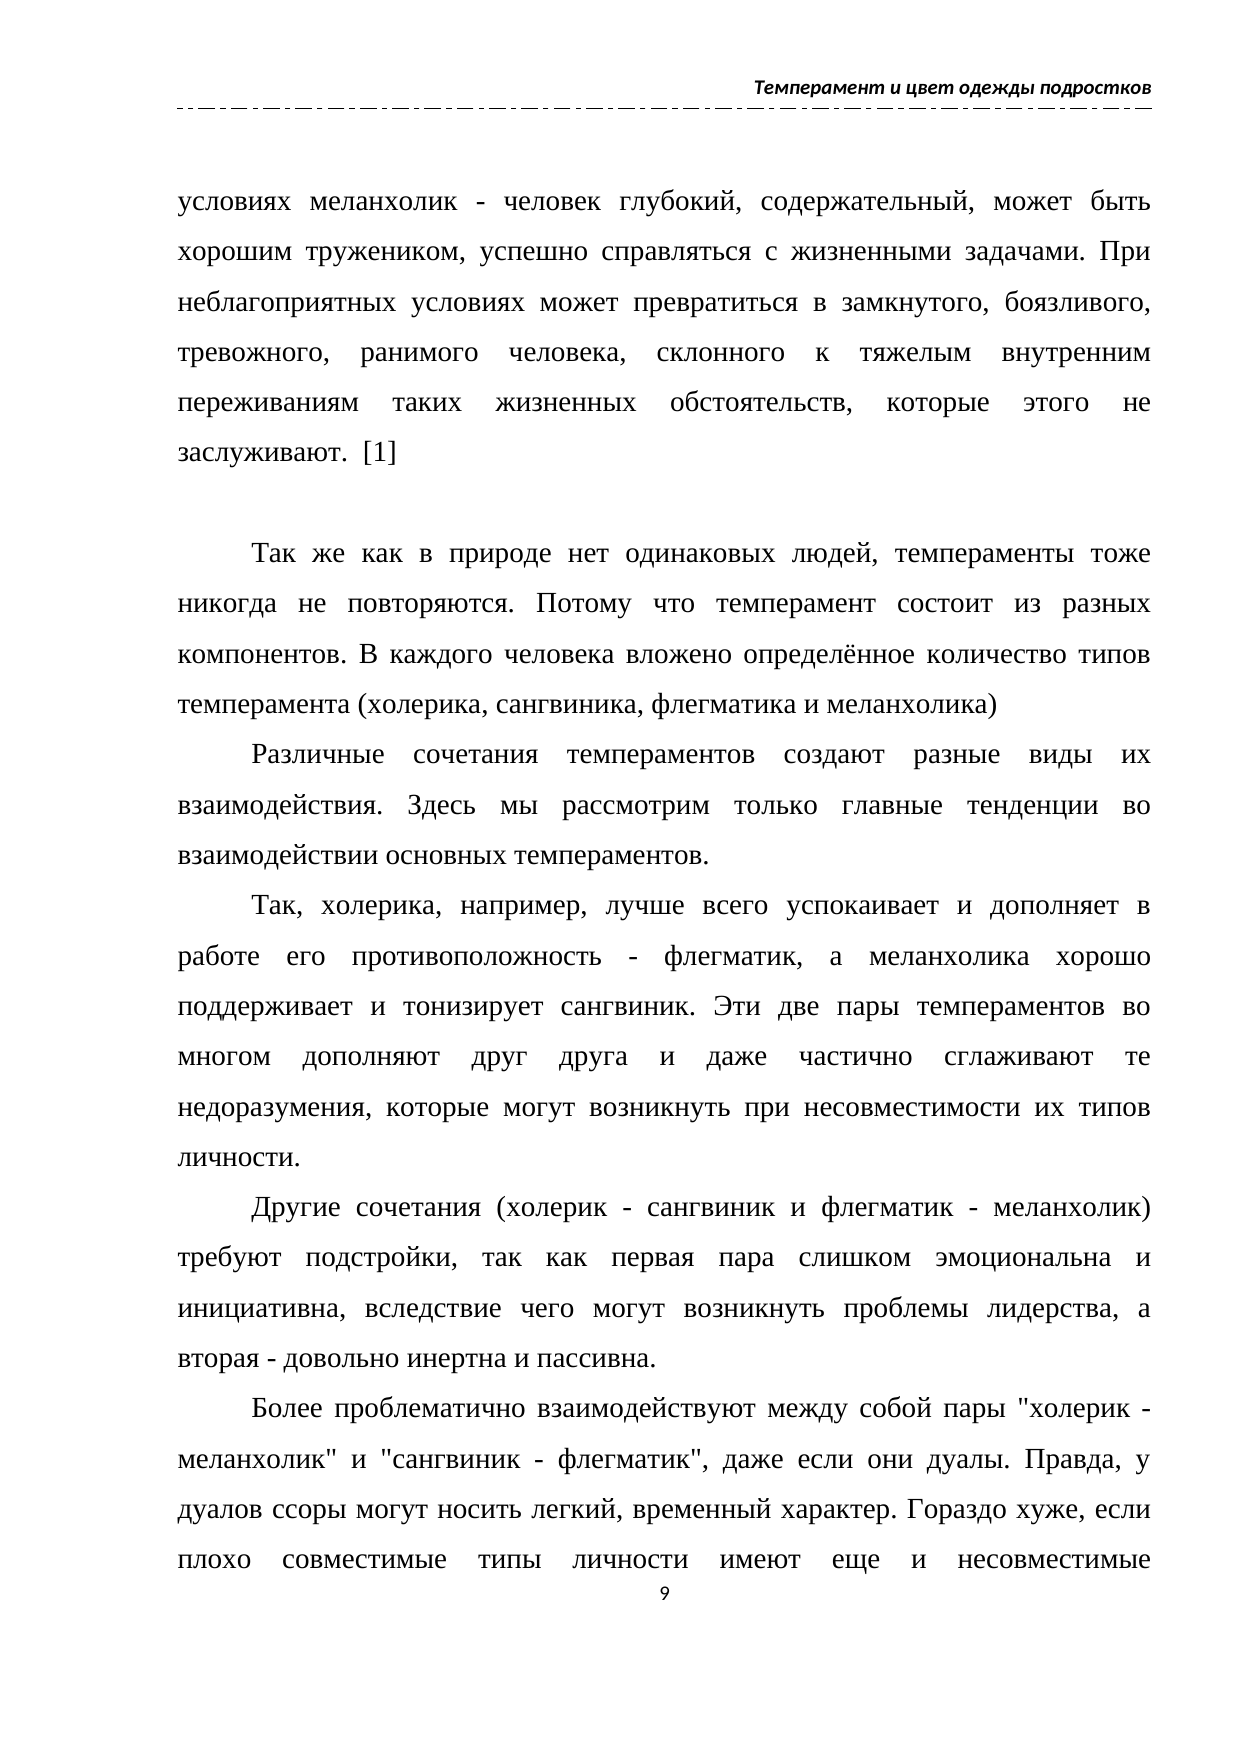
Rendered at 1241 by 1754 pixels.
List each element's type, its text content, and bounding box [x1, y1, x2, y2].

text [177, 183, 1152, 468]
text Различные сочетания темпераментов создают разные виды их взаимодействия. Здесь мы рассмотрим только главные тенденции во взаимодействии основных темпераментов. [177, 736, 1152, 871]
text Так же как в природе нет одинаковых людей, темпераменты тоже никогда не повторяются. Потому что темперамент состоит из разных компонентов. В каждого человека вложено определённое количество типов темперамента (холерика, сангвиника, флегматика и меланхолика) [177, 535, 1152, 720]
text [177, 1391, 1152, 1575]
text Другие сочетания (холерик - сангвиник и флегматик - меланхолик) требуют подстройки, так как первая пара слишком эмоциональна и инициативна, вследствие чего могут возникнуть проблемы лидерства, а вторая - довольно инертна и пассивна. [177, 1189, 1152, 1374]
text Так, холерика, например, лучше всего успокаивает и дополняет в работе его противоположность - флегматик, а меланхолика хорошо поддерживает и тонизирует сангвиник. Эти две пары темпераментов во многом дополняют друг друга и даже частично сглаживают те недоразумения, которые могут возникнуть при несовместимости их типов личности. [177, 887, 1152, 1172]
